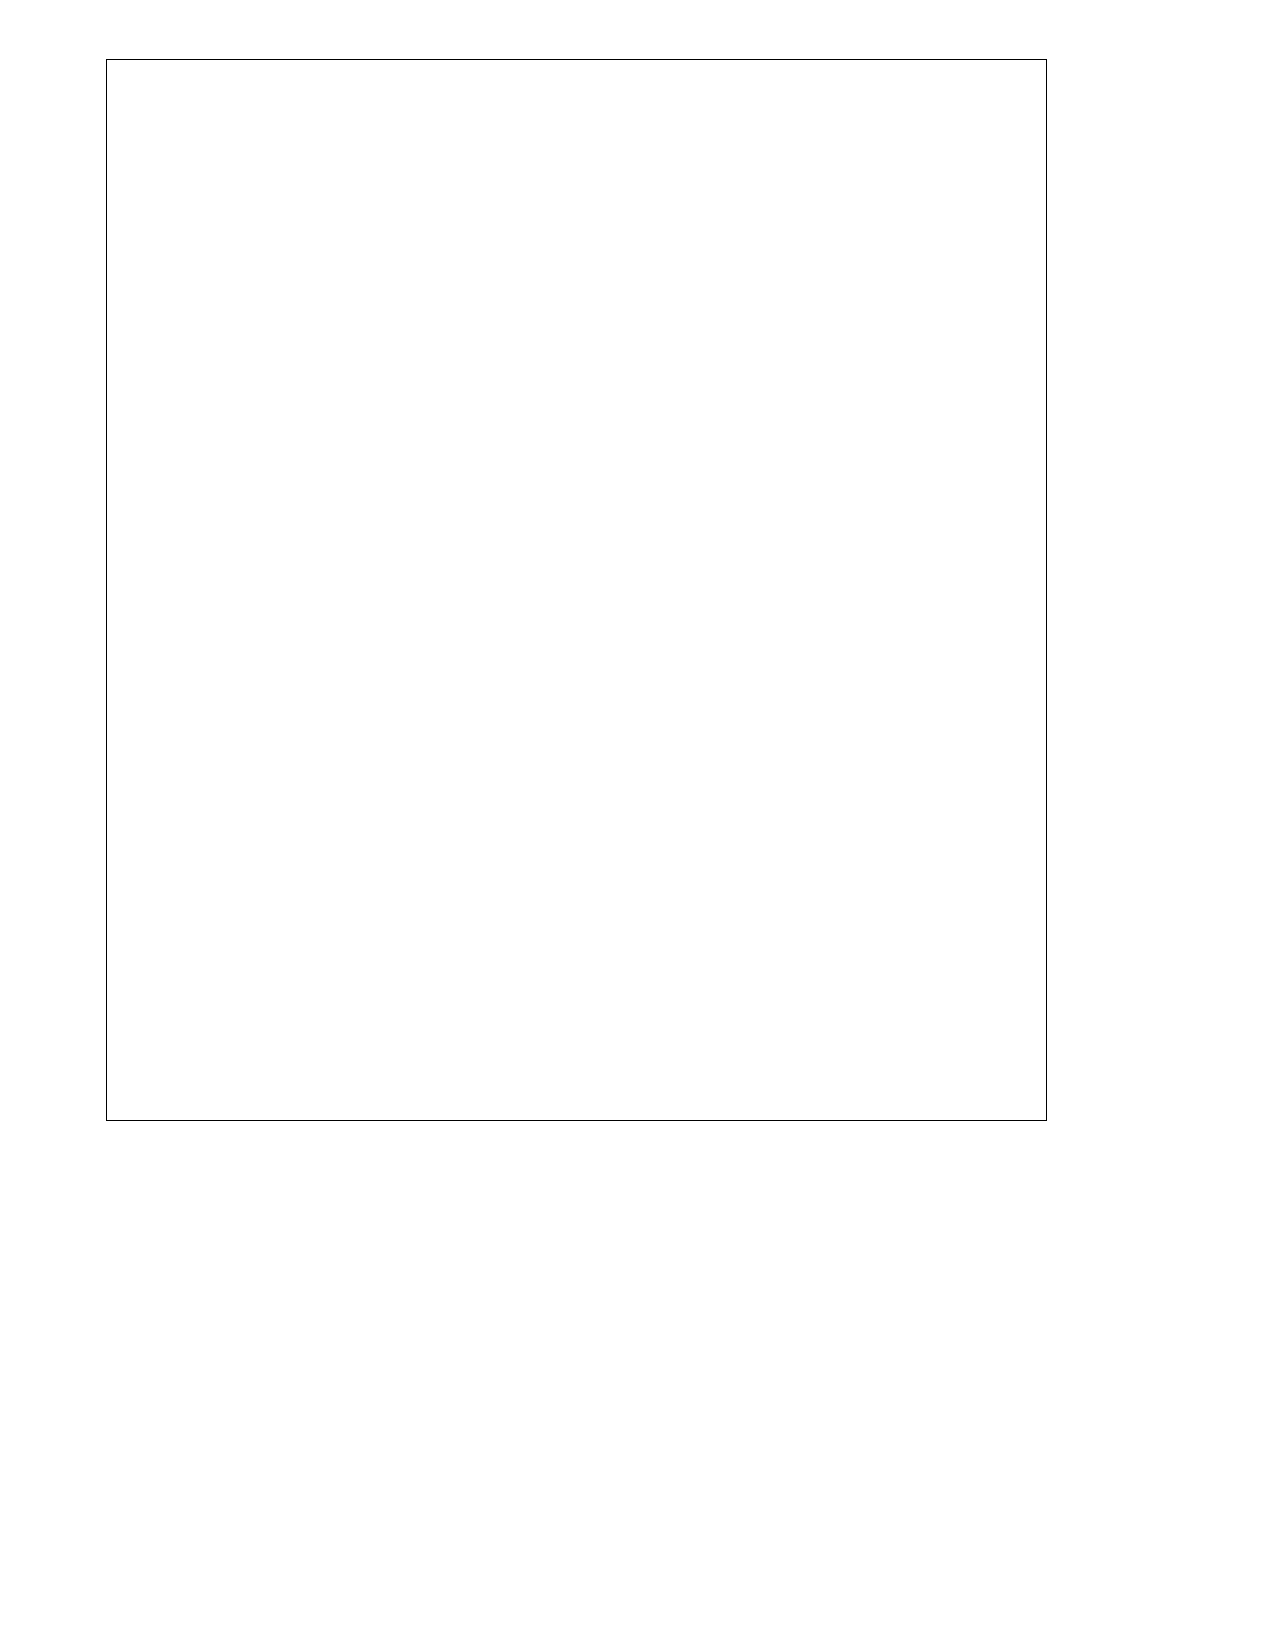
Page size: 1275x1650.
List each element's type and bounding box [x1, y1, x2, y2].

table_cell [107, 60, 1046, 1120]
